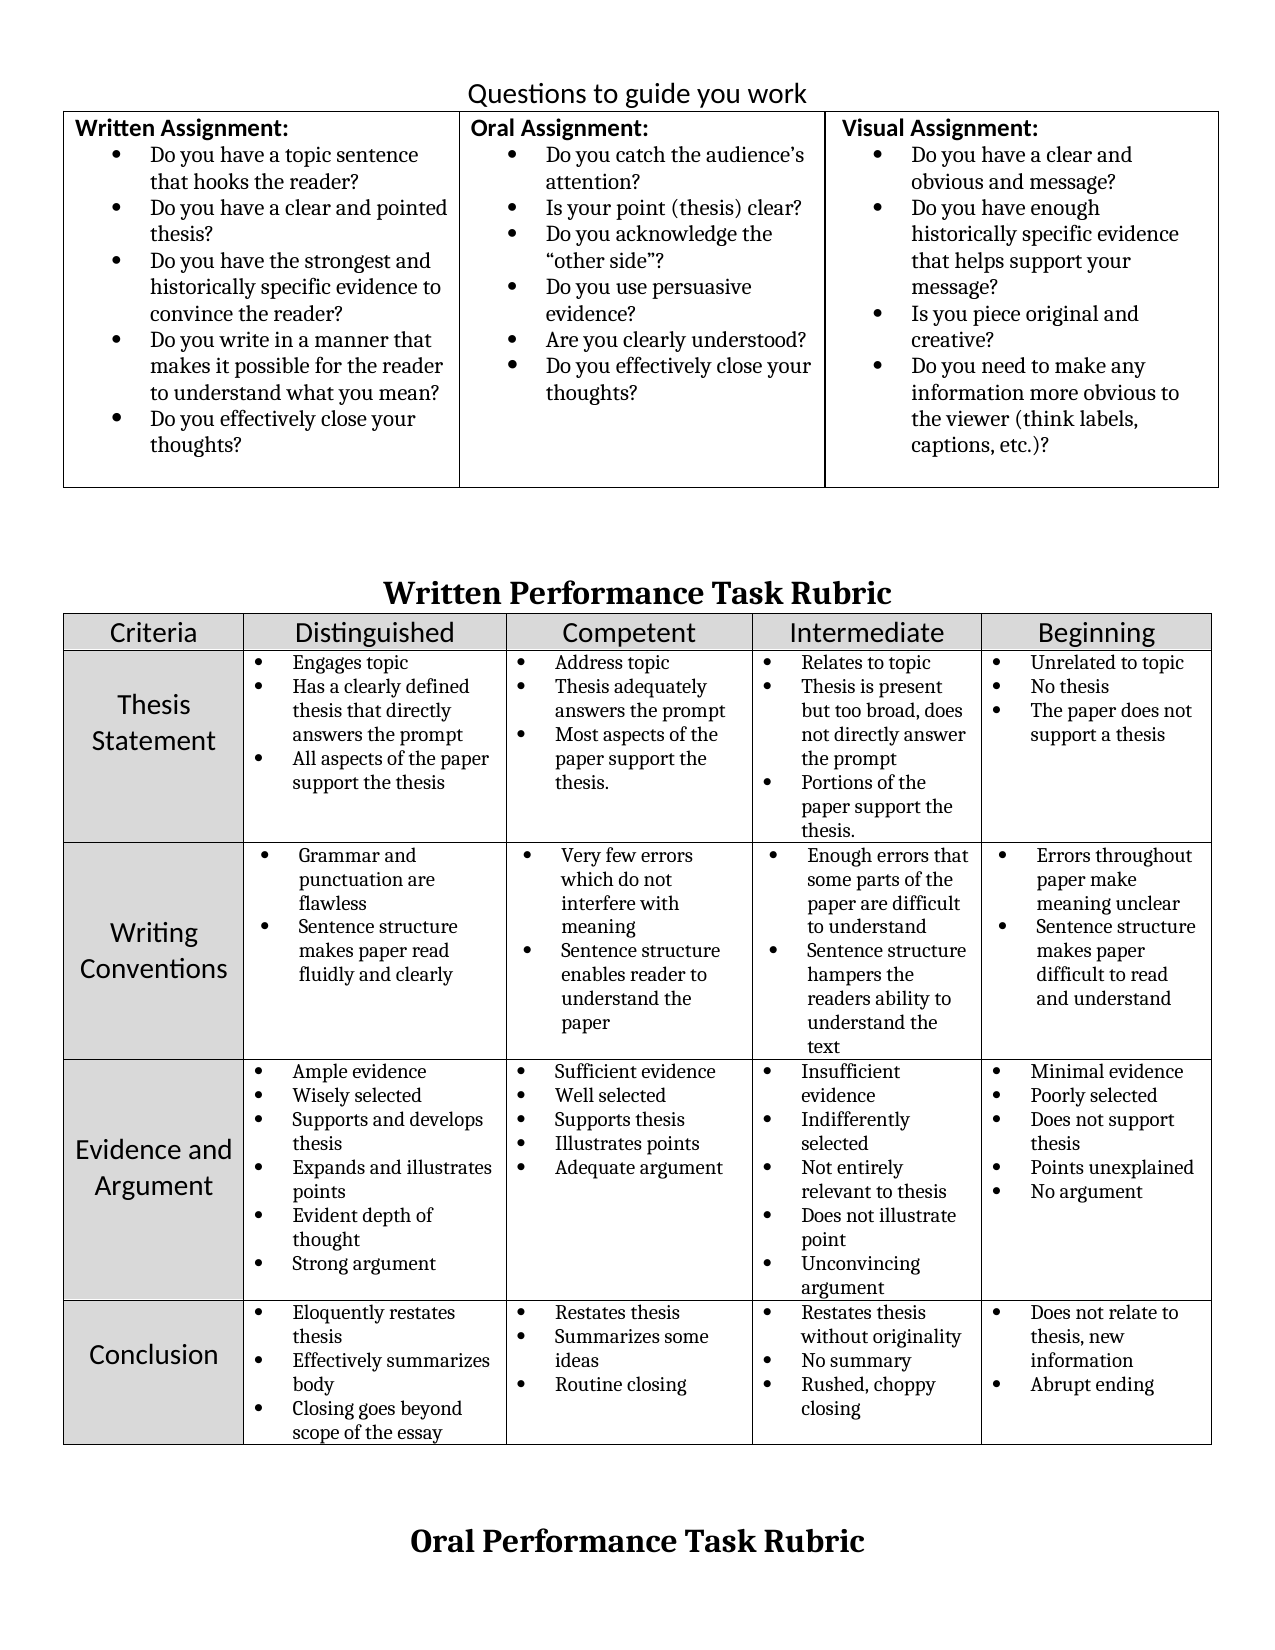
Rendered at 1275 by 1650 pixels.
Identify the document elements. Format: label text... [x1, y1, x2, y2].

table_header Intermediate [753, 614, 981, 649]
table_header Distinguished [244, 614, 506, 649]
table_header Written Assignment: Do you have a topic sentence that hooks the reader? Do you have a clear and pointed thesis? Do you have the strongest and historically specific evidence to convince the reader? Do you write in a manner that makes it possible for the reader to understand what you mean? Do you effectively close your thoughts? [64, 112, 459, 487]
table_cell Restates thesis without originality No summary Rushed, choppy closing [753, 1301, 981, 1444]
table_cell Very few errors which do not interfere with meaning Sentence structure enables reader to understand the paper [507, 843, 752, 1059]
table_cell Conclusion [64, 1301, 243, 1444]
table_cell Engages topic Has a clearly defined thesis that directly answers the prompt All aspects of the paper support the thesis [244, 651, 506, 842]
table_cell Eloquently restates thesis Effectively summarizes body Closing goes beyond scope of the essay [244, 1301, 506, 1444]
table_cell Does not relate to thesis, new information Abrupt ending [982, 1301, 1211, 1444]
table_cell Sufficient evidence Well selected Supports thesis Illustrates points Adequate argument [507, 1060, 752, 1299]
table_cell Relates to topic Thesis is present but too broad, does not directly answer the prompt Portions of the paper support the thesis. [753, 651, 981, 842]
table_header Beginning [982, 614, 1211, 649]
table_header Criteria [64, 614, 243, 649]
table_header Competent [507, 614, 752, 649]
table_header Visual Assignment: Do you have a clear and obvious and message? Do you have enough historically specific evidence that helps support your message? Is you piece original and creative? Do you need to make any information more obvious to the viewer (think labels, captions, etc.)? [826, 112, 1218, 487]
text Written Performance Task Rubric [75, 574, 1200, 613]
table_cell Minimal evidence Poorly selected Does not support thesis Points unexplained No argument [982, 1060, 1211, 1299]
text Oral Performance Task Rubric [75, 1522, 1200, 1560]
table_cell Address topic Thesis adequately answers the prompt Most aspects of the paper support the thesis. [507, 651, 752, 842]
table_cell Grammar and punctuation are flawless Sentence structure makes paper read fluidly and clearly [244, 843, 506, 1059]
text Questions to guide you work [75, 75, 1200, 111]
table_cell Insufficient evidence Indifferently selected Not entirely relevant to thesis Does not illustrate point Unconvincing argument [753, 1060, 981, 1299]
table_header Oral Assignment: Do you catch the audience’s attention? Is your point (thesis) clear? Do you acknowledge the “other side”? Do you use persuasive evidence? Are you clearly understood? Do you effectively close your thoughts? [460, 112, 824, 487]
table_cell Thesis Statement [64, 651, 243, 842]
table_cell Unrelated to topic No thesis The paper does not support a thesis [982, 651, 1211, 842]
table_cell Writing Conventions [64, 843, 243, 1059]
table_cell Errors throughout paper make meaning unclear Sentence structure makes paper difficult to read and understand [982, 843, 1211, 1059]
table_cell Restates thesis Summarizes some ideas Routine closing [507, 1301, 752, 1444]
table_cell Evidence and Argument [64, 1060, 243, 1299]
table_cell Enough errors that some parts of the paper are difficult to understand Sentence structure hampers the readers ability to understand the text [753, 843, 981, 1059]
table_cell Ample evidence Wisely selected Supports and develops thesis Expands and illustrates points Evident depth of thought Strong argument [244, 1060, 506, 1299]
